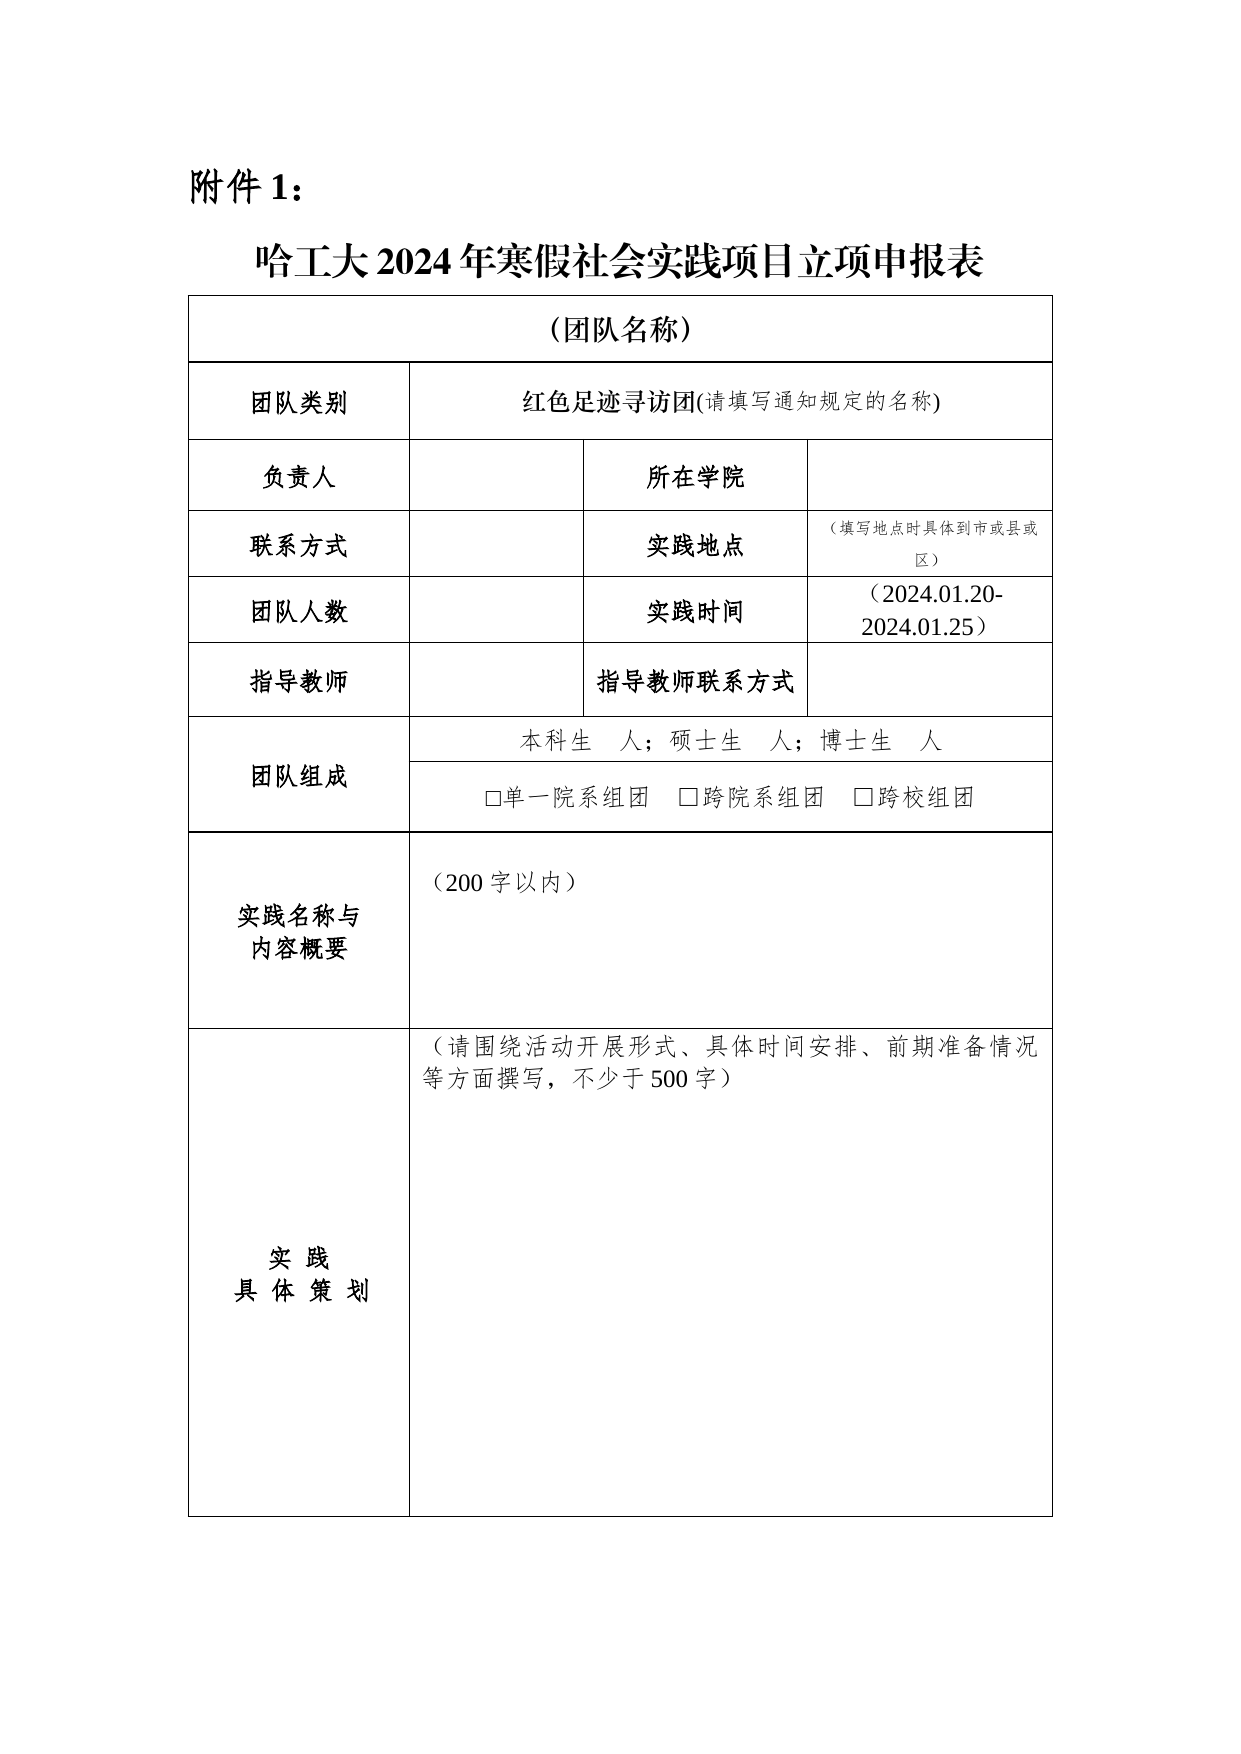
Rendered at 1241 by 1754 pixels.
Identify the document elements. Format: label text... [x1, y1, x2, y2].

table_cell [410, 643, 583, 716]
table_cell 团队类别 [189, 363, 409, 439]
table_cell □单一院系组团 □跨院系组团 □跨校组团 [410, 762, 1052, 831]
text 附件1： [187, 162, 953, 208]
table_cell 所在学院 [584, 440, 807, 510]
table_cell （200字以内） [410, 833, 1052, 1027]
table_cell 实践地点 [584, 511, 807, 576]
table_cell 红色足迹寻访团(请填写通知规定的名称) [410, 363, 1052, 439]
table_cell [410, 511, 583, 576]
table_cell （填写地点时具体到市或县或区） [808, 511, 1052, 576]
table_cell 团队人数 [189, 577, 409, 642]
table_cell 指导教师 [189, 643, 409, 716]
table_cell 本科生 人；硕士生 人；博士生 人 [410, 717, 1052, 761]
table_cell [410, 440, 583, 510]
table_cell [808, 643, 1052, 716]
text 哈工大2024年寒假社会实践项目立项申报表 [187, 230, 1053, 295]
table_cell 实践名称与 内容概要 [189, 833, 409, 1027]
table_cell [808, 440, 1052, 510]
table_cell 负责人 [189, 440, 409, 510]
table_cell 指导教师联系方式 [584, 643, 807, 716]
table_cell （2024.01.20-2024.01.25） [808, 577, 1052, 642]
table_cell 团队组成 [189, 717, 409, 831]
table_cell 联系方式 [189, 511, 409, 576]
table_header （团队名称） [189, 296, 1052, 361]
table_cell 实 践 具 体 策 划 [189, 1029, 409, 1516]
table_cell 实践时间 [584, 577, 807, 642]
table_cell [410, 577, 583, 642]
table_cell （请围绕活动开展形式、具体时间安排、前期准备情况等方面撰写，不少于500字） [410, 1029, 1052, 1516]
